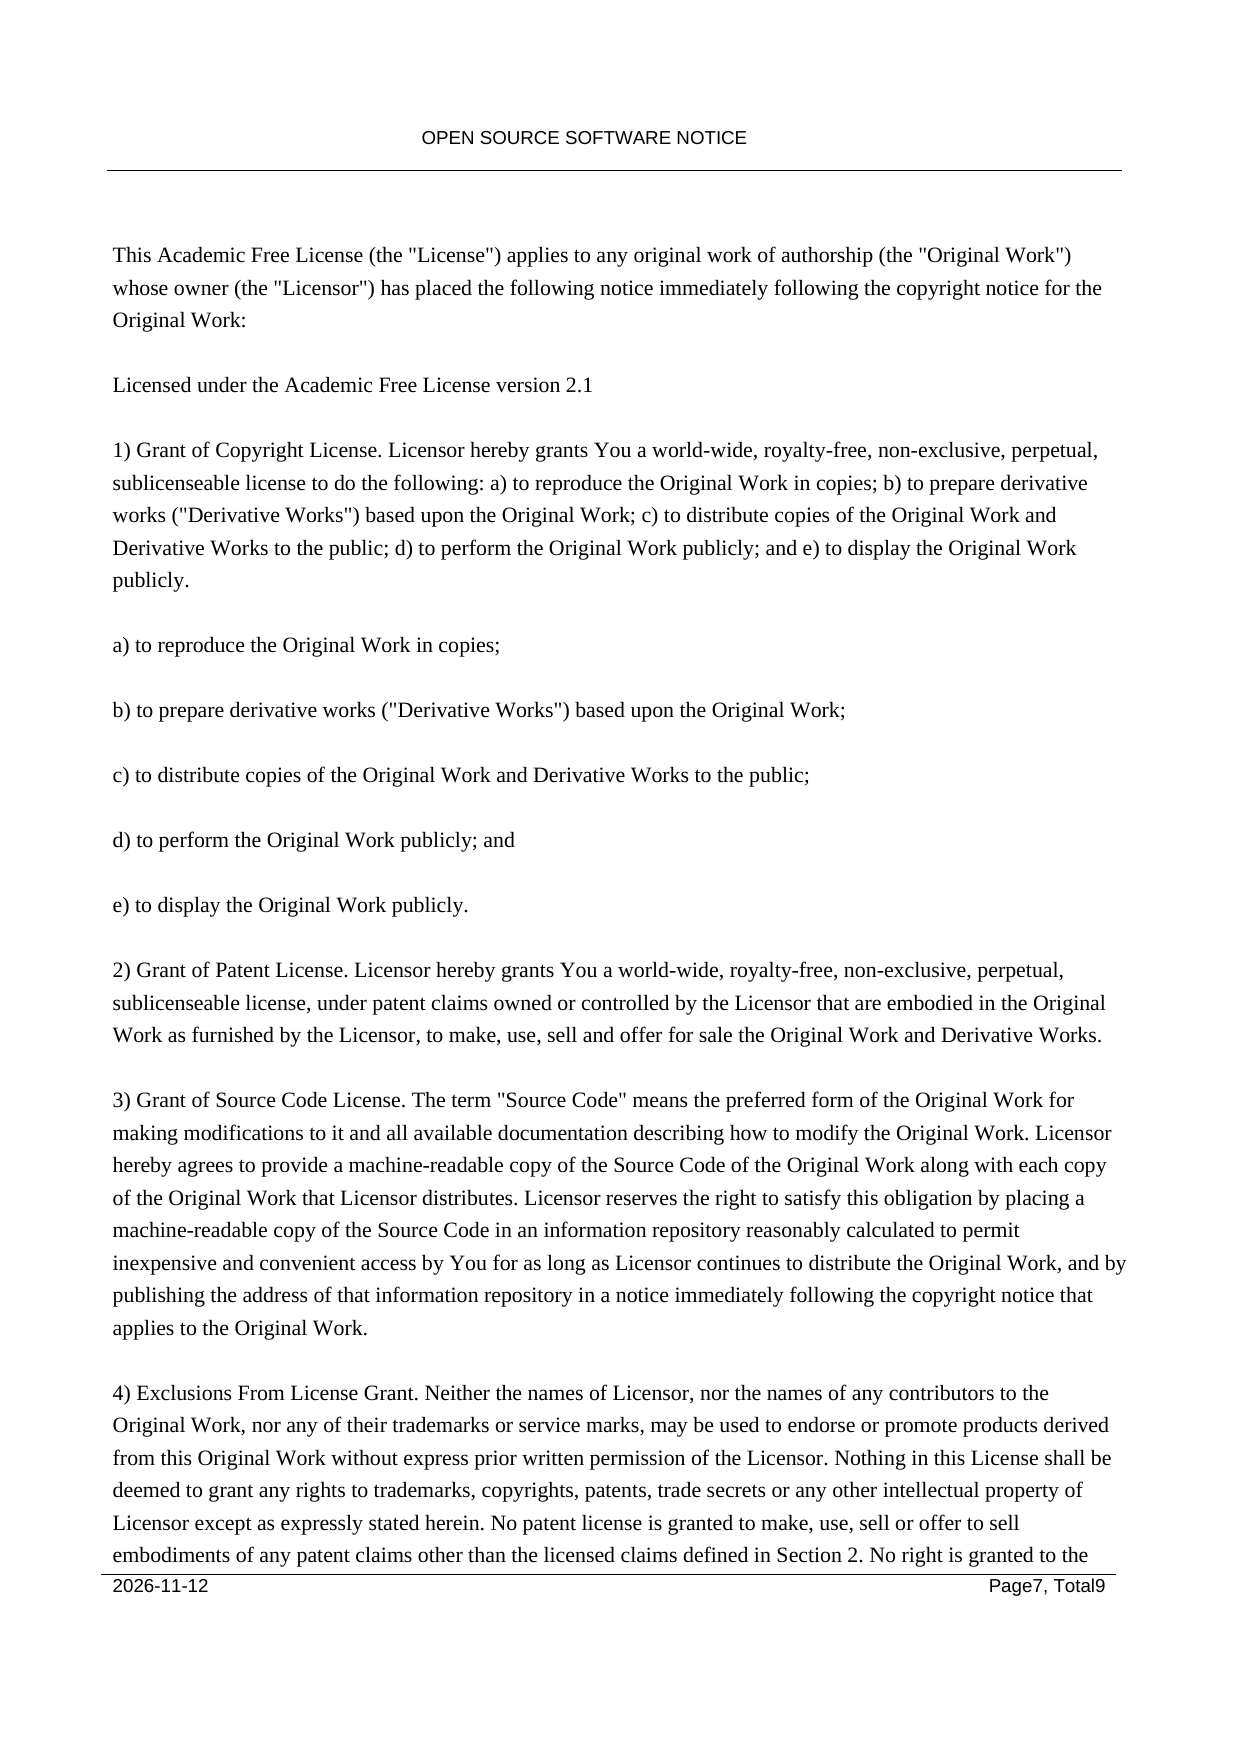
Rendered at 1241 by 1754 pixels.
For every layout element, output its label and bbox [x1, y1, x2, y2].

text [112, 206, 1128, 1571]
